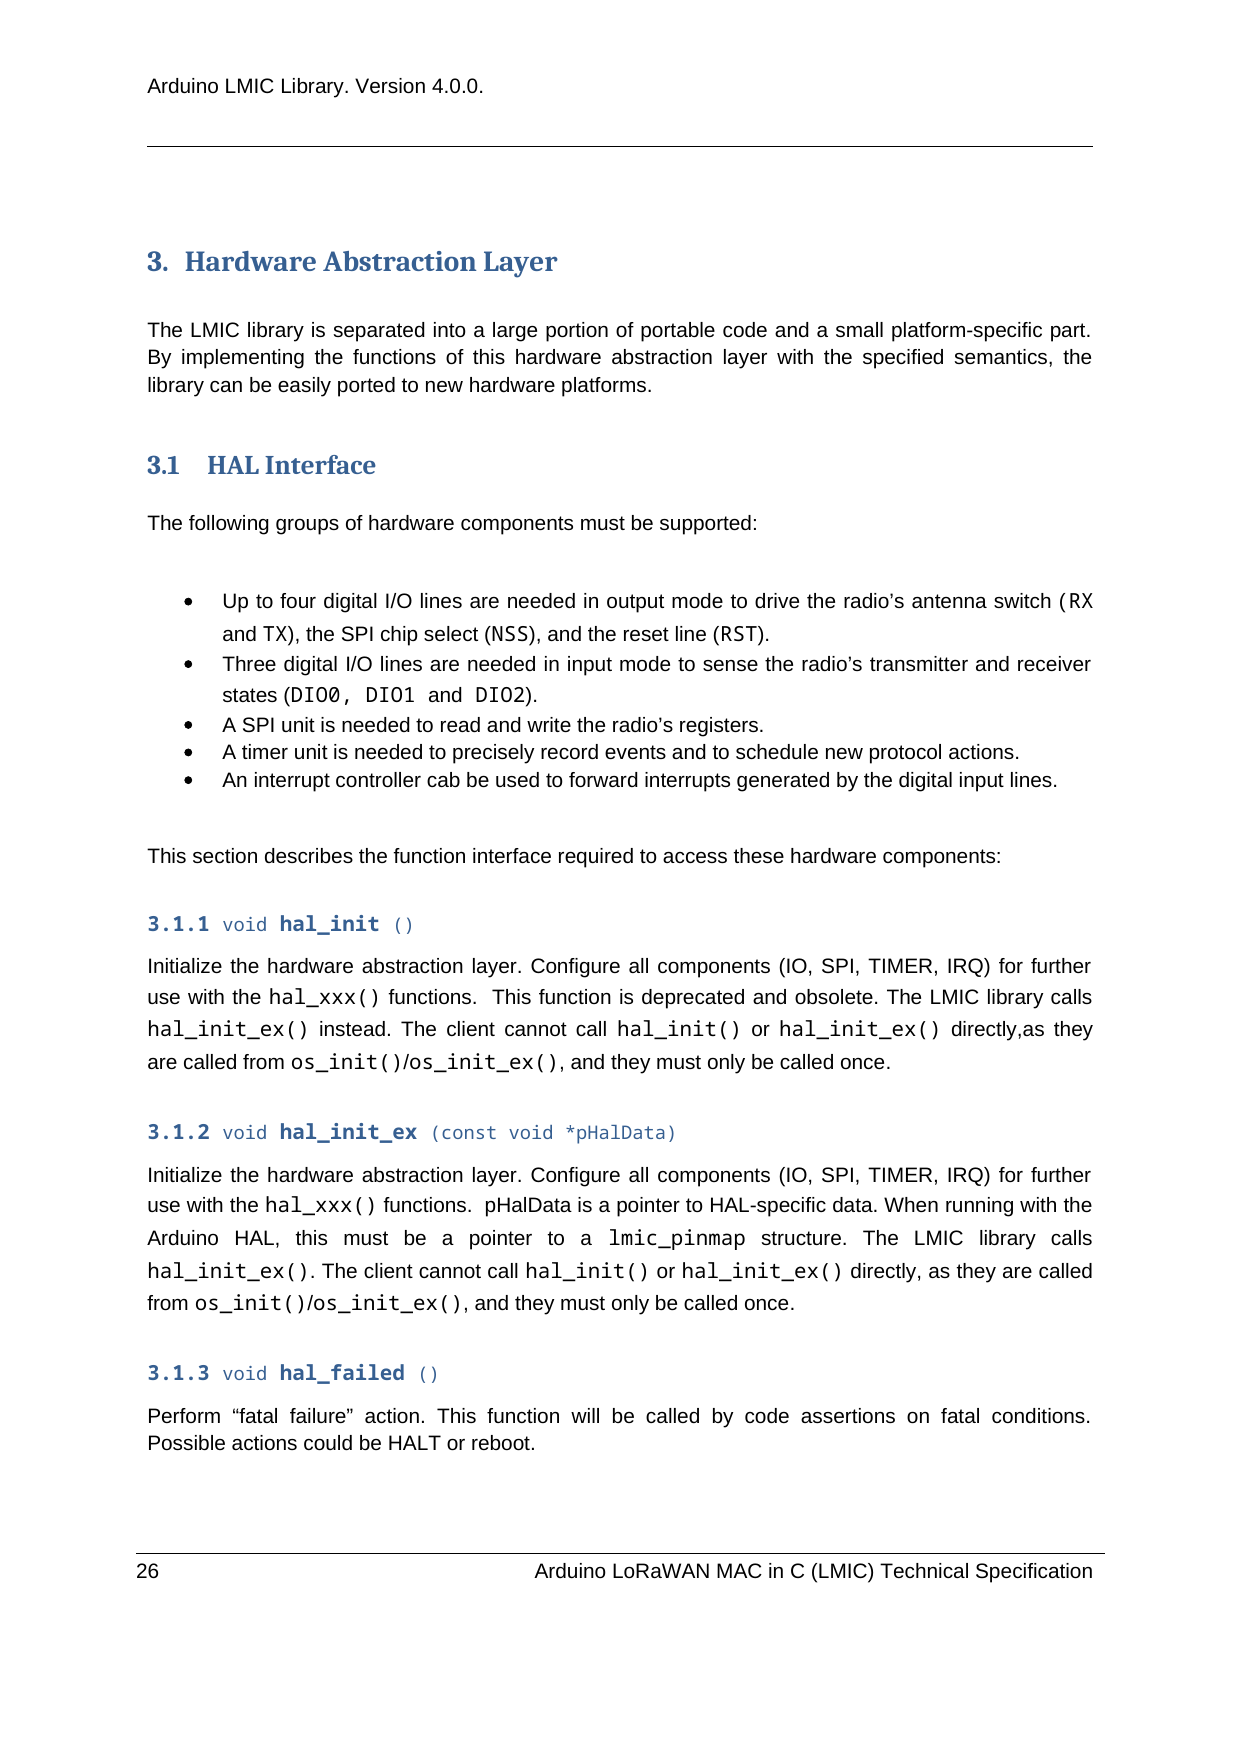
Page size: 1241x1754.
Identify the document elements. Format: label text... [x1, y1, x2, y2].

subtitle Hardware Abstraction Layer [147, 246, 1093, 279]
subtitle void hal_init_ex (const void *pHalData) [147, 1117, 1093, 1146]
text Initialize the hardware abstraction layer. Configure all components (IO, SPI, TIMER, IRQ) for further use with the hal_xxx() functions. This function is deprecated and obsolete. The LMIC library calls hal_init_ex() instead. The client cannot call hal_init() or hal_init_ex() directly,as they are called from os_init()/os_init_ex(), and they must only be called once. [147, 954, 1093, 1076]
text This section describes the function interface required to access these hardware components: [147, 844, 1093, 868]
text Initialize the hardware abstraction layer. Configure all components (IO, SPI, TIMER, IRQ) for further use with the hal_xxx() functions. pHalData is a pointer to HAL-specific data. When running with the Arduino HAL, this must be a pointer to a lmic_pinmap structure. The LMIC library calls hal_init_ex(). The client cannot call hal_init() or hal_init_ex() directly, as they are called from os_init()/os_init_ex(), and they must only be called once. [147, 1162, 1093, 1317]
subtitle HAL Interface [147, 450, 1093, 481]
text The LMIC library is separated into a large portion of portable code and a small platform-specific part. By implementing the functions of this hardware abstraction layer with the specified semantics, the library can be easily ported to new hardware platforms. [147, 317, 1093, 396]
list Up to four digital I/O lines are needed in output mode to drive the radio’s antenna switch (RX and TX), the SPI chip select (NSS), and the reset line (RST). [184, 587, 1093, 648]
text Perform “fatal failure” action. This function will be called by code assertions on fatal conditions. Possible actions could be HALT or reboot. [147, 1403, 1093, 1455]
subtitle void hal_failed () [147, 1358, 1093, 1387]
list Three digital I/O lines are needed in input mode to sense the radio’s transmitter and receiver states (DIO0, DIO1 and DIO2). [184, 652, 1093, 708]
list A timer unit is needed to precisely record events and to schedule new protocol actions. [184, 740, 1093, 764]
subtitle void hal_init () [147, 909, 1093, 937]
list A SPI unit is needed to read and write the radio’s registers. [184, 713, 1093, 737]
list An interrupt controller cab be used to forward interrupts generated by the digital input lines. [184, 768, 1093, 792]
text The following groups of hardware components must be supported: [147, 511, 1093, 535]
